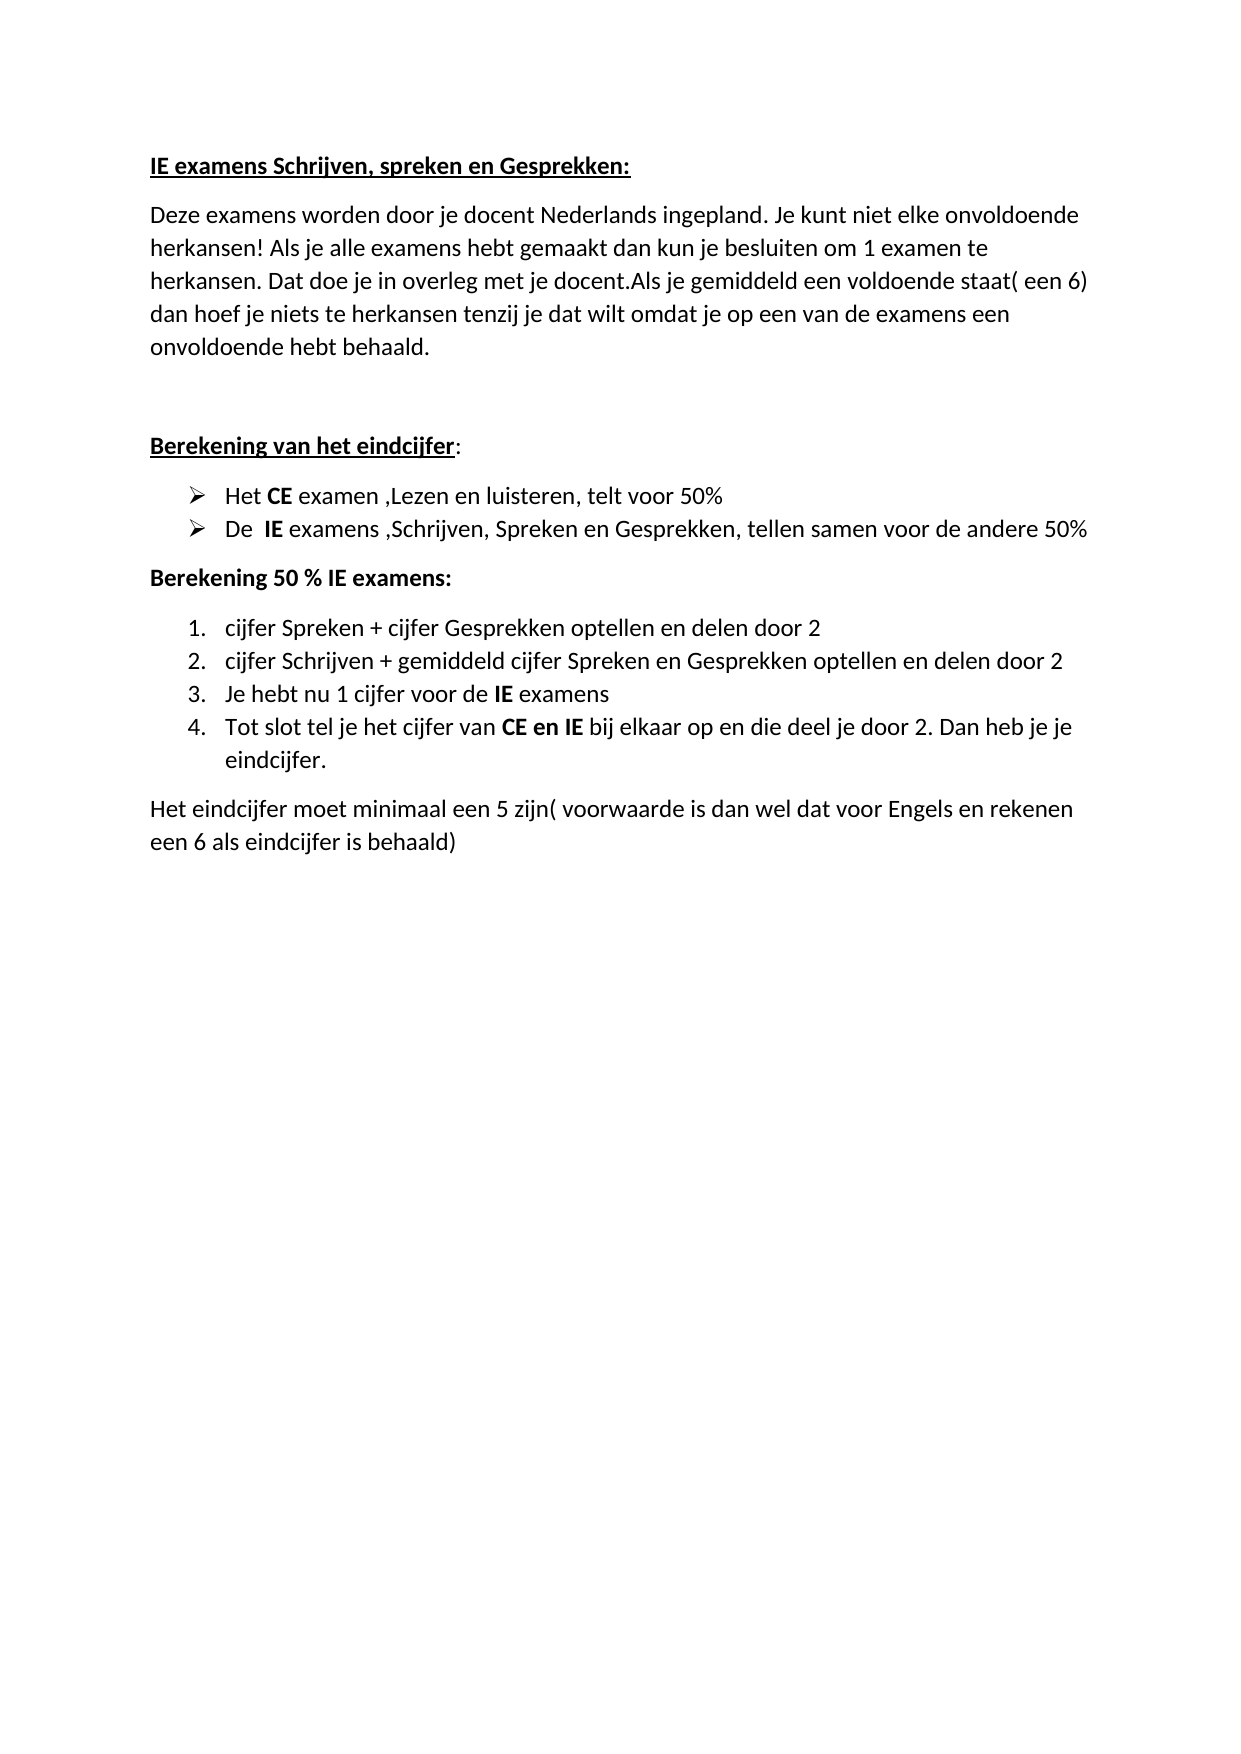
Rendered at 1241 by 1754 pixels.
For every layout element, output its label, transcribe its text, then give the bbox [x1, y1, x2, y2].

list De IE examens ,Schrijven, Spreken en Gesprekken, tellen samen voor de andere 50% [187, 513, 1090, 543]
text Het eindcijfer moet minimaal een 5 zijn( voorwaarde is dan wel dat voor Engels en rekenen een 6 als eindcijfer is behaald) [150, 793, 1090, 857]
text Berekening van het eindcijfer: [150, 430, 1090, 461]
list Je hebt nu 1 cijfer voor de IE examens [187, 678, 1090, 708]
text IE examens Schrijven, spreken en Gesprekken: [150, 150, 1090, 181]
text Berekening 50 % IE examens: [150, 562, 1090, 593]
list cijfer Spreken + cijfer Gesprekken optellen en delen door 2 [187, 612, 1090, 643]
list Het CE examen ,Lezen en luisteren, telt voor 50% [187, 480, 1090, 511]
list Tot slot tel je het cijfer van CE en IE bij elkaar op en die deel je door 2. Dan heb je je eindcijfer. [187, 711, 1090, 774]
text Deze examens worden door je docent Nederlands ingepland. Je kunt niet elke onvoldoende herkansen! Als je alle examens hebt gemaakt dan kun je besluiten om 1 examen te herkansen. Dat doe je in overleg met je docent.Als je gemiddeld een voldoende staat( een 6) dan hoef je niets te herkansen tenzij je dat wilt omdat je op een van de examens een onvoldoende hebt behaald. [150, 199, 1090, 362]
list cijfer Schrijven + gemiddeld cijfer Spreken en Gesprekken optellen en delen door 2 [187, 645, 1090, 676]
